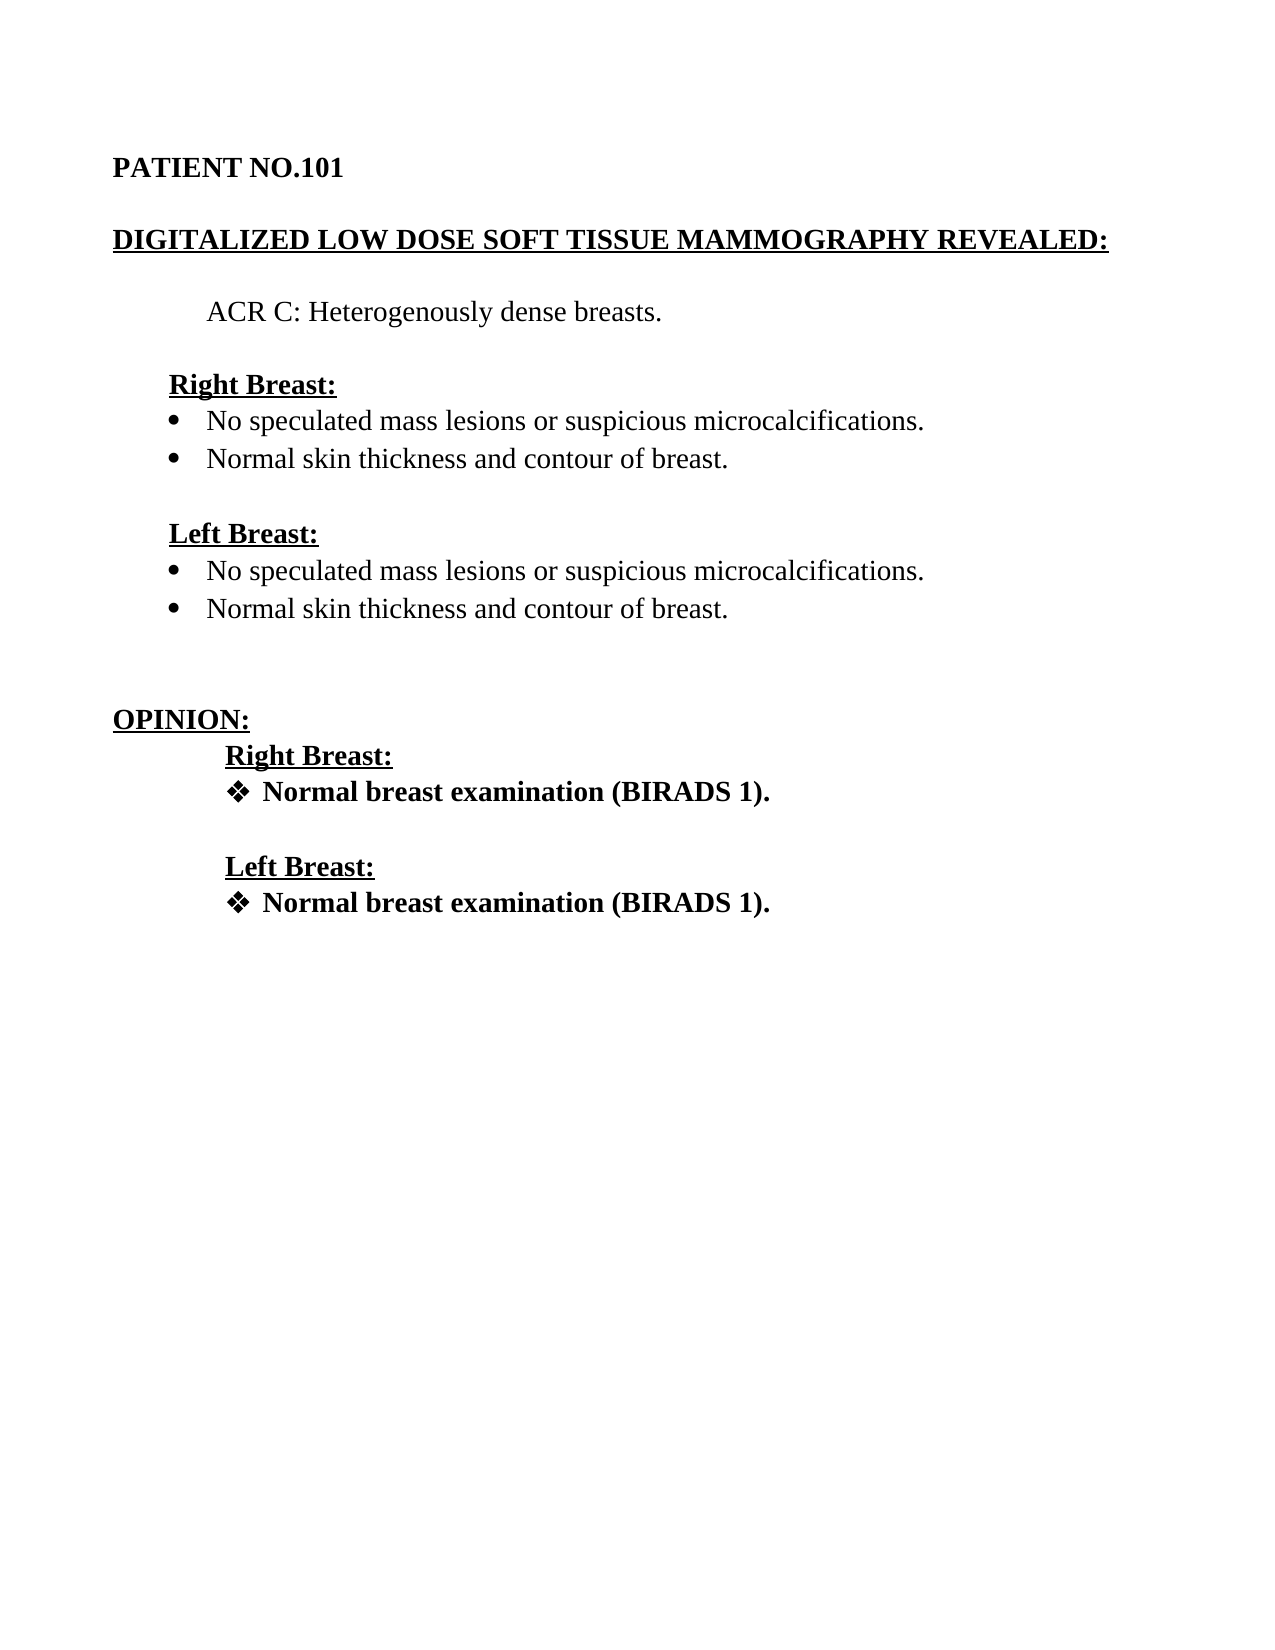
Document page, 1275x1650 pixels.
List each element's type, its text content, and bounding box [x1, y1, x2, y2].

list Normal skin thickness and contour of breast. [169, 442, 1122, 475]
list Normal breast examination (BIRADS 1). [225, 774, 1122, 808]
text Right Breast: [169, 367, 1122, 400]
text Left Breast: [169, 516, 1122, 550]
text DIGITALIZED LOW DOSE SOFT TISSUE MAMMOGRAPHY REVEALED: [112, 222, 1122, 256]
list Normal skin thickness and contour of breast. [169, 591, 1122, 625]
text PATIENT NO.101 [112, 150, 1122, 183]
text ACR C: Heterogenously dense breasts. [206, 294, 1122, 328]
text Right Breast: [150, 738, 1122, 772]
text OPINION: [112, 702, 1122, 736]
text Left Breast: [150, 849, 1122, 883]
list No speculated mass lesions or suspicious microcalcifications. [169, 403, 1122, 437]
list Normal breast examination (BIRADS 1). [225, 885, 1122, 919]
list No speculated mass lesions or suspicious microcalcifications. [169, 553, 1122, 586]
